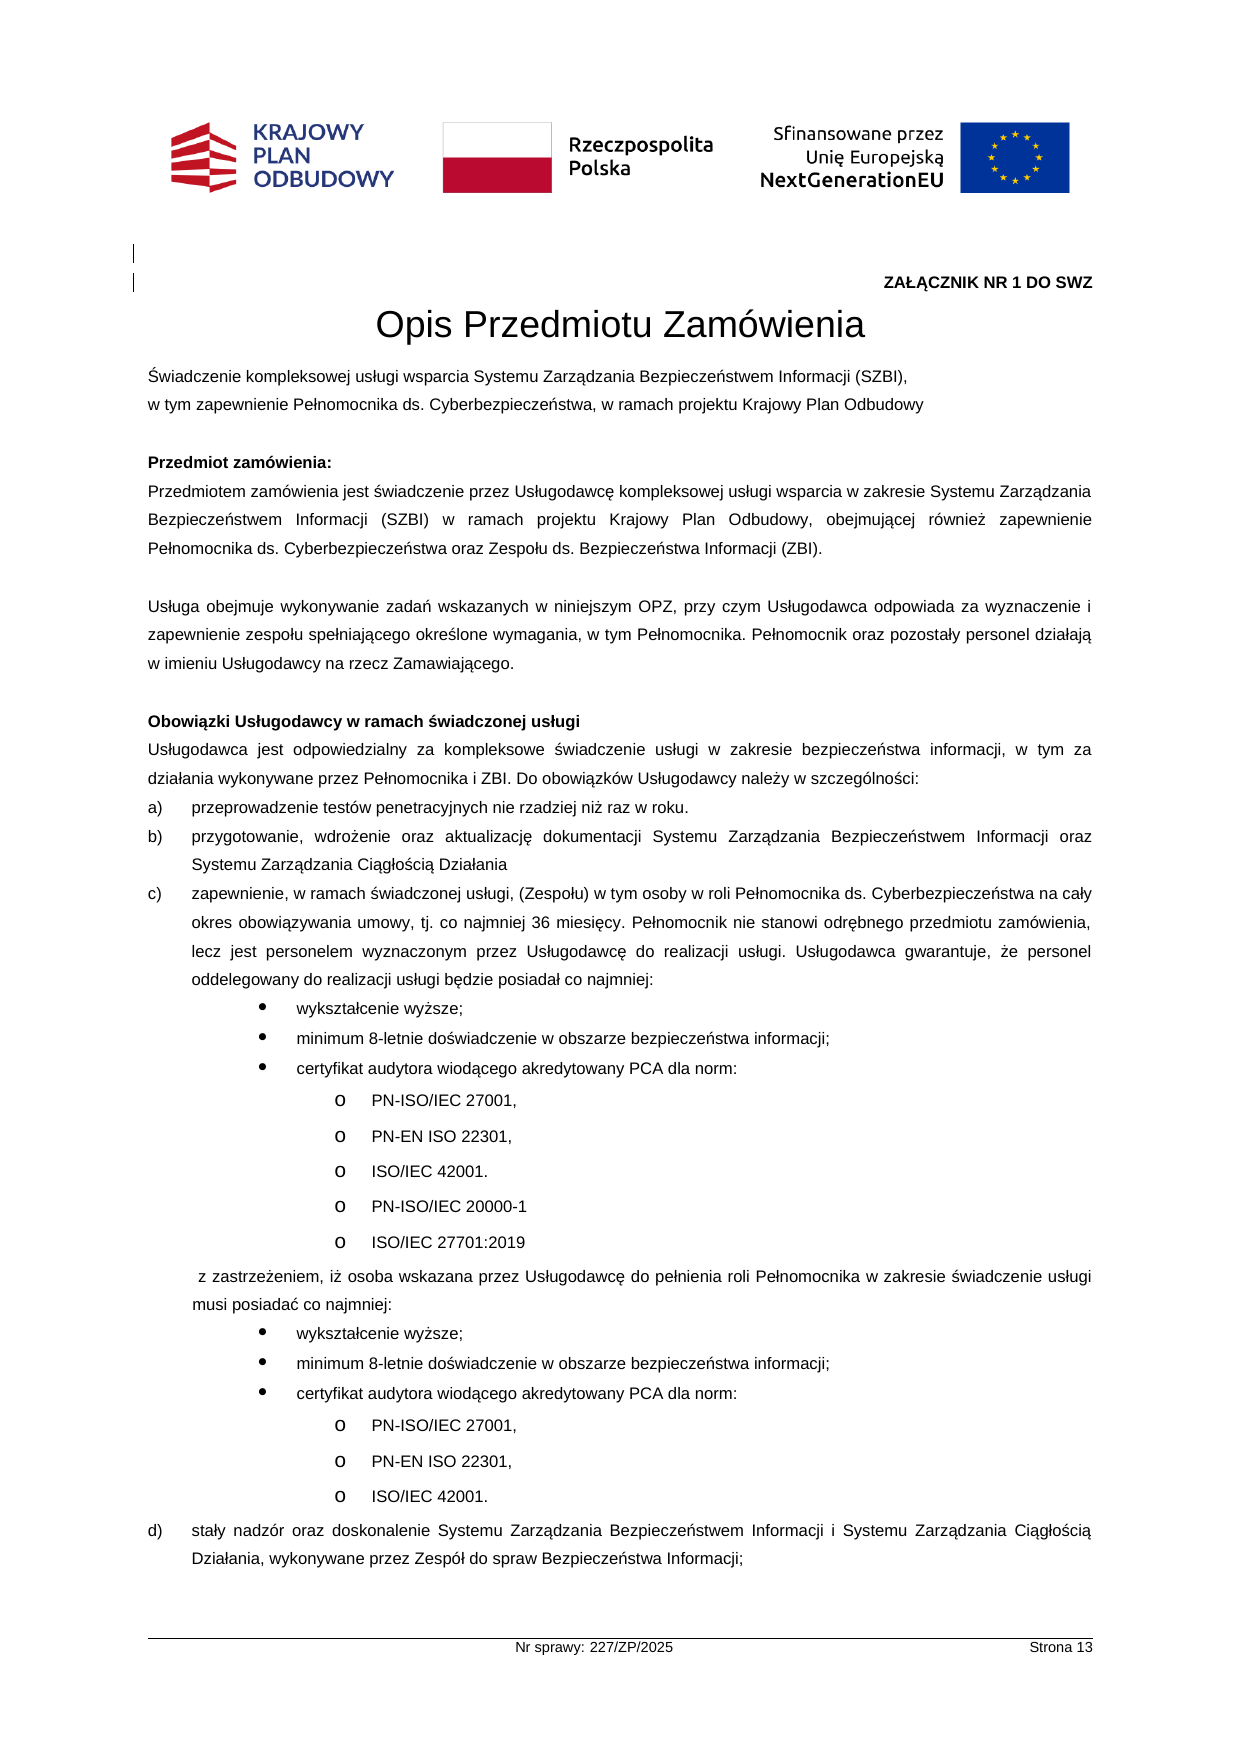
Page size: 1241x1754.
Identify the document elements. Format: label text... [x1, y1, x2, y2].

list przeprowadzenie testów penetracyjnych nie rzadziej niż raz w roku. [148, 798, 1093, 817]
text Świadczenie kompleksowej usługi wsparcia Systemu Zarządzania Bezpieczeństwem Informacji (SZBI), [148, 366, 1093, 386]
text Przedmiotem zamówienia jest świadczenie przez Usługodawcę kompleksowej usługi wsparcia w zakresie Systemu Zarządzania Bezpieczeństwem Informacji (SZBI) w ramach projektu Krajowy Plan Odbudowy, obejmującej również zapewnienie Pełnomocnika ds. Cyberbezpieczeństwa oraz Zespołu ds. Bezpieczeństwa Informacji (ZBI). [148, 481, 1093, 558]
list certyfikat audytora wiodącego akredytowany PCA dla norm: [259, 1384, 1093, 1404]
text Obowiązki Usługodawcy w ramach świadczonej usługi [148, 711, 1093, 731]
list ISO/IEC 42001. [334, 1160, 1093, 1184]
text Opis Przedmiotu Zamówienia [148, 302, 1093, 345]
list wykształcenie wyższe; [259, 999, 1093, 1019]
text z zastrzeżeniem, iż osoba wskazana przez Usługodawcę do pełnienia roli Pełnomocnika w zakresie świadczenie usługi musi posiadać co najmniej: [192, 1266, 1093, 1314]
text Usługa obejmuje wykonywanie zadań wskazanych w niniejszym OPZ, przy czym Usługodawca odpowiada za wyznaczenie i zapewnienie zespołu spełniającego określone wymagania, w tym Pełnomocnika. Pełnomocnik oraz pozostały personel działają w imieniu Usługodawcy na rzecz Zamawiającego. [148, 596, 1093, 673]
list PN-EN ISO 22301, [334, 1449, 1093, 1473]
text ZAŁĄCZNIK NR 1 DO SWZ [148, 273, 1093, 292]
text Usługodawca jest odpowiedzialny za kompleksowe świadczenie usługi w zakresie bezpieczeństwa informacji, w tym za działania wykonywane przez Pełnomocnika i ZBI. Do obowiązków Usługodawcy należy w szczególności: [148, 740, 1093, 788]
list ISO/IEC 27701:2019 [334, 1231, 1093, 1254]
picture [147, 99, 1093, 216]
list minimum 8-letnie doświadczenie w obszarze bezpieczeństwa informacji; [259, 1354, 1093, 1374]
text w tym zapewnienie Pełnomocnika ds. Cyberbezpieczeństwa, w ramach projektu Krajowy Plan Odbudowy [148, 395, 1093, 414]
list wykształcenie wyższe; [259, 1324, 1093, 1344]
list zapewnienie, w ramach świadczonej usługi, (Zespołu) w tym osoby w roli Pełnomocnika ds. Cyberbezpieczeństwa na cały okres obowiązywania umowy, tj. co najmniej 36 miesięcy. Pełnomocnik nie stanowi odrębnego przedmiotu zamówienia, lecz jest personelem wyznaczonym przez Usługodawcę do realizacji usługi. Usługodawca gwarantuje, że personel oddelegowany do realizacji usługi będzie posiadał co najmniej: [148, 884, 1093, 989]
list PN-ISO/IEC 27001, [334, 1414, 1093, 1438]
list certyfikat audytora wiodącego akredytowany PCA dla norm: [259, 1059, 1093, 1079]
list stały nadzór oraz doskonalenie Systemu Zarządzania Bezpieczeństwem Informacji i Systemu Zarządzania Ciągłością Działania, wykonywane przez Zespół do spraw Bezpieczeństwa Informacji; [148, 1520, 1093, 1568]
list minimum 8-letnie doświadczenie w obszarze bezpieczeństwa informacji; [259, 1029, 1093, 1049]
text Przedmiot zamówienia: [148, 453, 1093, 472]
list przygotowanie, wdrożenie oraz aktualizację dokumentacji Systemu Zarządzania Bezpieczeństwem Informacji oraz Systemu Zarządzania Ciągłością Działania [148, 826, 1093, 874]
list PN-ISO/IEC 20000-1 [334, 1196, 1093, 1219]
list PN-ISO/IEC 27001, [334, 1089, 1093, 1113]
list ISO/IEC 42001. [334, 1485, 1093, 1509]
list PN-EN ISO 22301, [334, 1125, 1093, 1148]
